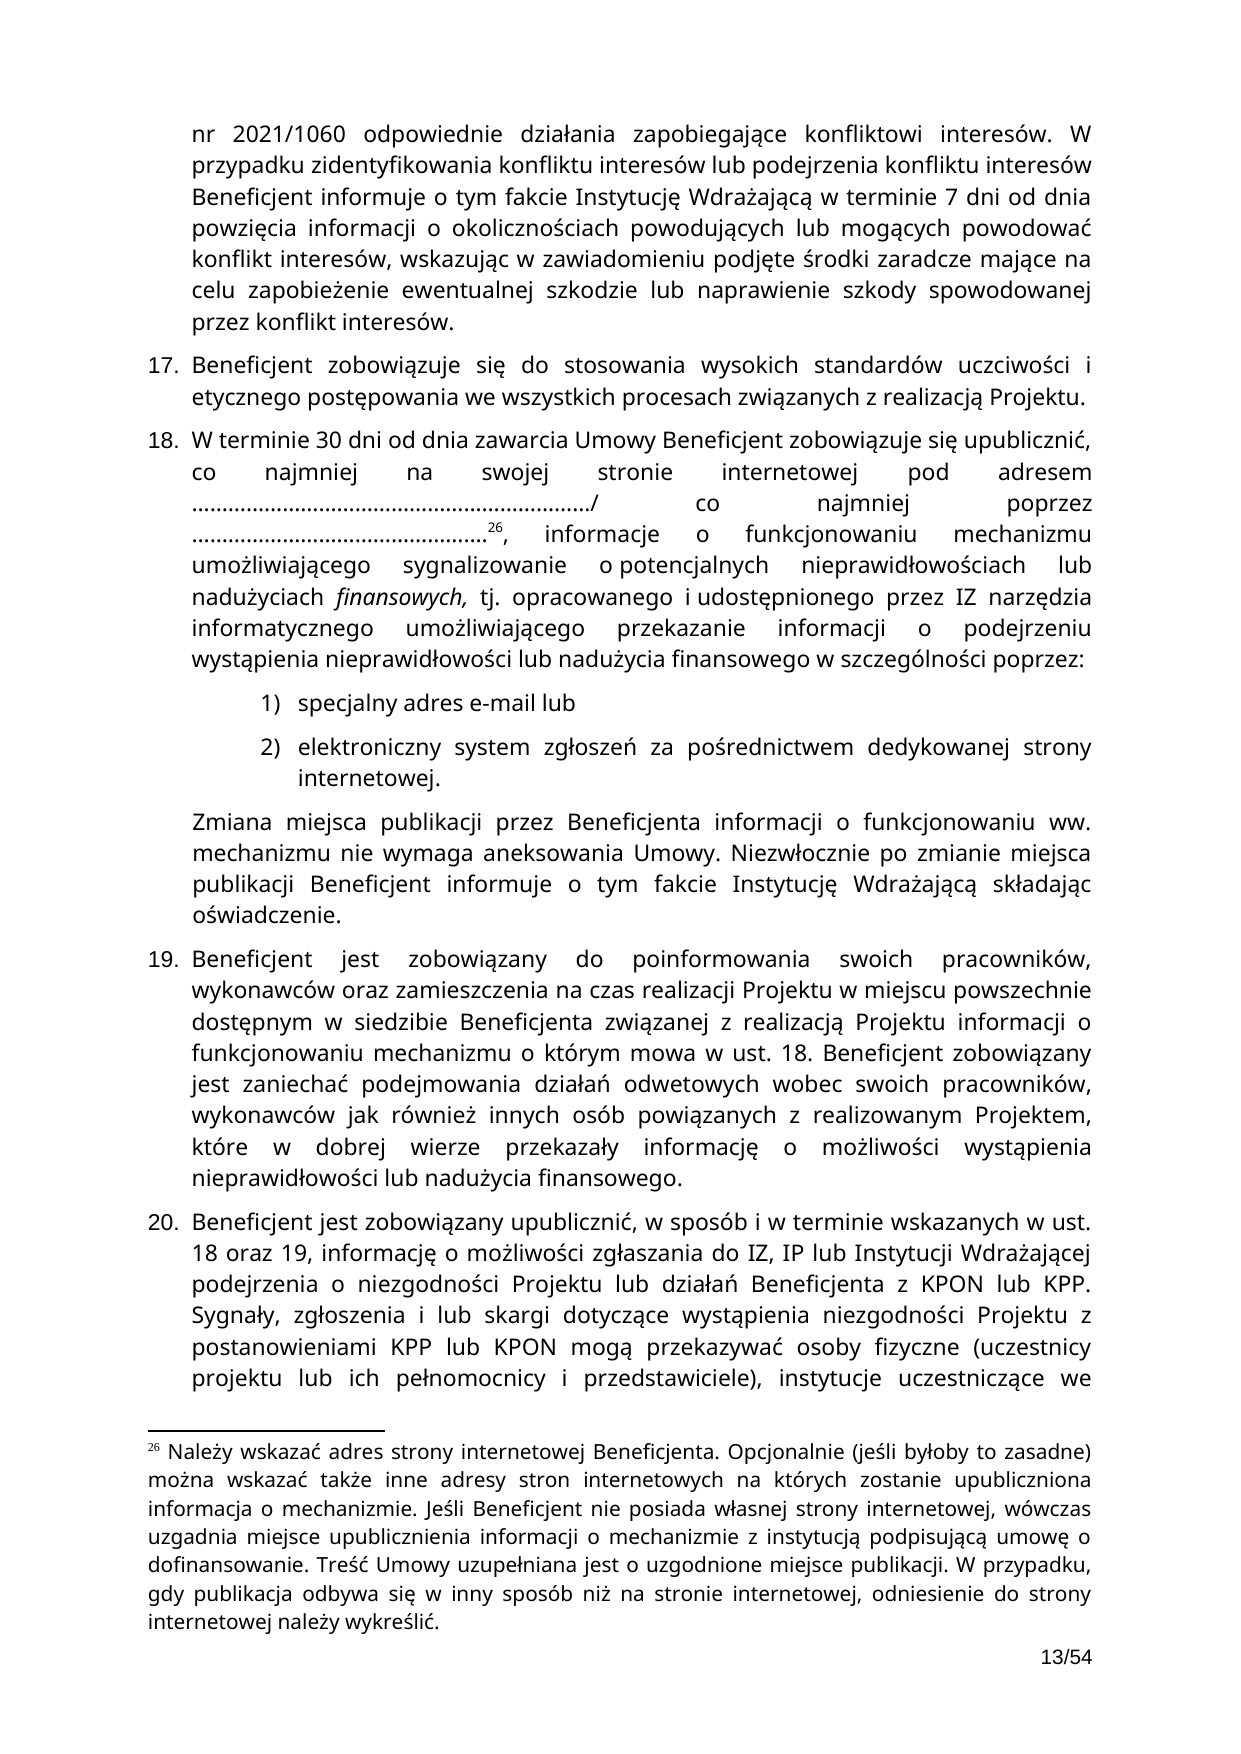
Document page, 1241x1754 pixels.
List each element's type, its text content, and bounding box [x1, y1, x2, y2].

list W terminie 30 dni od dnia zawarcia Umowy Beneficjent zobowiązuje się upublicznić, co najmniej na swojej stronie internetowej pod adresem …………………………………………………………/ co najmniej poprzez …………………………………………., informacje o funkcjonowaniu mechanizmu umożliwiającego sygnalizowanie o potencjalnych nieprawidłowościach lub nadużyciach finansowych, tj. opracowanego i udostępnionego przez IZ narzędzia informatycznego umożliwiającego przekazanie informacji o podejrzeniu wystąpienia nieprawidłowości lub nadużycia finansowego w szczególności poprzez: [148, 424, 1092, 674]
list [148, 118, 1092, 337]
list Beneficjent jest zobowiązany do poinformowania swoich pracowników, wykonawców oraz zamieszczenia na czas realizacji Projektu w miejscu powszechnie dostępnym w siedzibie Beneficjenta związanej z realizacją Projektu informacji o funkcjonowaniu mechanizmu o którym mowa w ust. 18. Beneficjent zobowiązany jest zaniechać podejmowania działań odwetowych wobec swoich pracowników, wykonawców jak również innych osób powiązanych z realizowanym Projektem, które w dobrej wierze przekazały informację o możliwości wystąpienia nieprawidłowości lub nadużycia finansowego. [148, 943, 1092, 1193]
list Beneficjent zobowiązuje się do stosowania wysokich standardów uczciwości i etycznego postępowania we wszystkich procesach związanych z realizacją Projektu. [148, 349, 1092, 412]
list elektroniczny system zgłoszeń za pośrednictwem dedykowanej strony internetowej. [260, 731, 1092, 793]
list specjalny adres e-mail lub [260, 687, 1092, 718]
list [148, 1206, 1092, 1393]
text Zmiana miejsca publikacji przez Beneficjenta informacji o funkcjonowaniu ww. mechanizmu nie wymaga aneksowania Umowy. Niezwłocznie po zmianie miejsca publikacji Beneficjent informuje o tym fakcie Instytucję Wdrażającą składając oświadczenie. [192, 806, 1092, 931]
